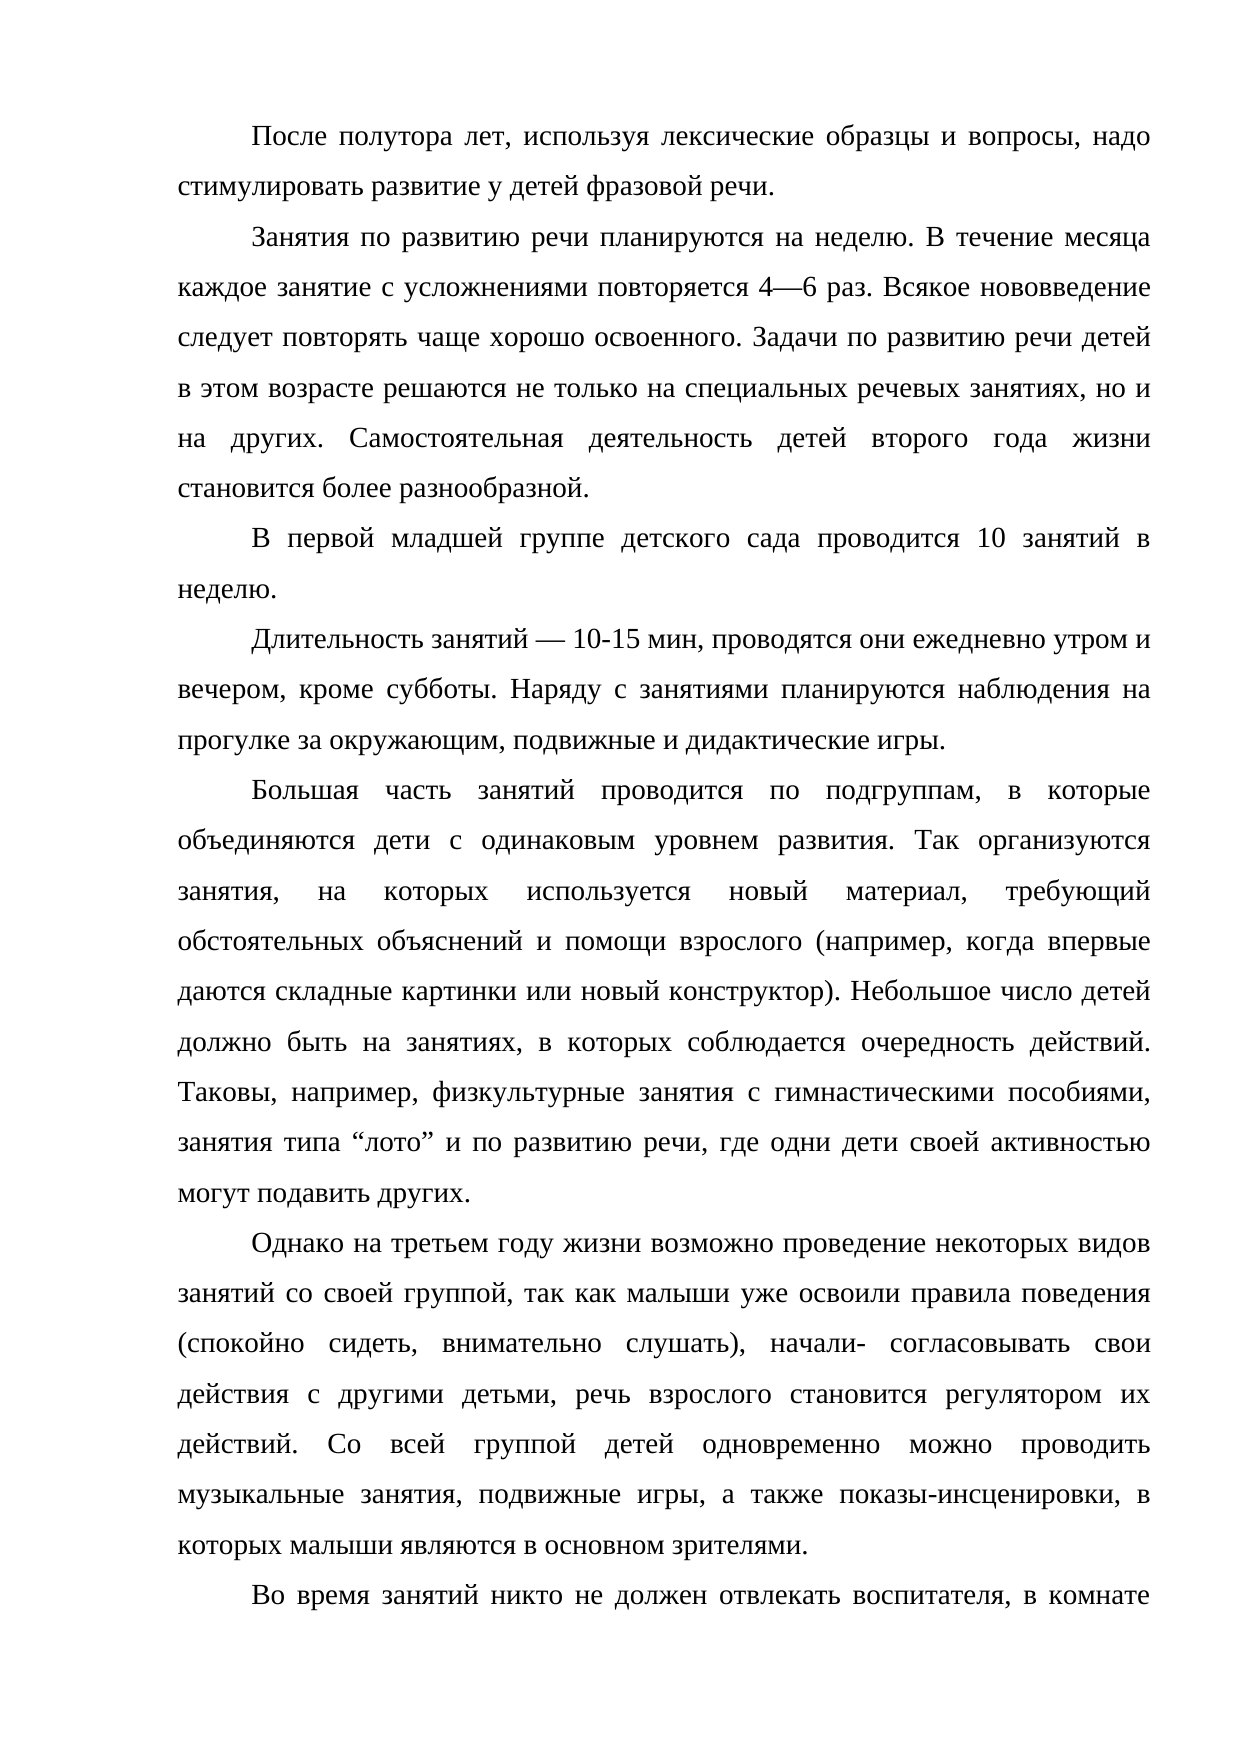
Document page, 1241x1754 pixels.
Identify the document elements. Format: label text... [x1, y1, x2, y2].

text В первой младшей группе детского сада проводится 10 занятий в неделю. [177, 521, 1152, 604]
text Однако на третьем году жизни возможно проведение некоторых видов занятий со своей группой, так как малыши уже освоили правила поведения (спокойно сидеть, внимательно слушать), начали- согласовывать свои действия с другими детьми, речь взрослого становится регулятором их действий. Со всей группой детей одновременно можно проводить музыкальные занятия, подвижные игры, а также показы-инсценировки, в которых малыши являются в основном зрителями. [177, 1225, 1152, 1560]
text Большая часть занятий проводится по подгруппам, в которые объединяются дети с одинаковым уровнем развития. Так организуются занятия, на которых используется новый материал, требующий обстоятельных объяснений и помощи взрослого (например, когда впервые даются складные картинки или новый конструктор). Небольшое число детей должно быть на занятиях, в которых соблюдается очередность действий. Таковы, например, физкультурные занятия с гимнастическими пособиями, занятия типа “лото” и по развитию речи, где одни дети своей активностью могут подавить других. [177, 772, 1152, 1208]
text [177, 1577, 1152, 1611]
text После полутора лет, используя лексические образцы и вопросы, надо стимулировать развитие у детей фразовой речи. [177, 118, 1152, 202]
text Занятия по развитию речи планируются на неделю. В течение месяца каждое занятие с усложнениями повторяется 4—6 раз. Всякое нововведение следует повторять чаще хорошо освоенного. Задачи по развитию речи детей в этом возрасте решаются не только на специальных речевых занятиях, но и на других. Самостоятельная деятельность детей второго года жизни становится более разнообразной. [177, 219, 1152, 504]
text Длительность занятий — 10-15 мин, проводятся они ежедневно утром и вечером, кроме субботы. Наряду с занятиями планируются наблюдения на прогулке за окружающим, подвижные и дидактические игры. [177, 621, 1152, 755]
